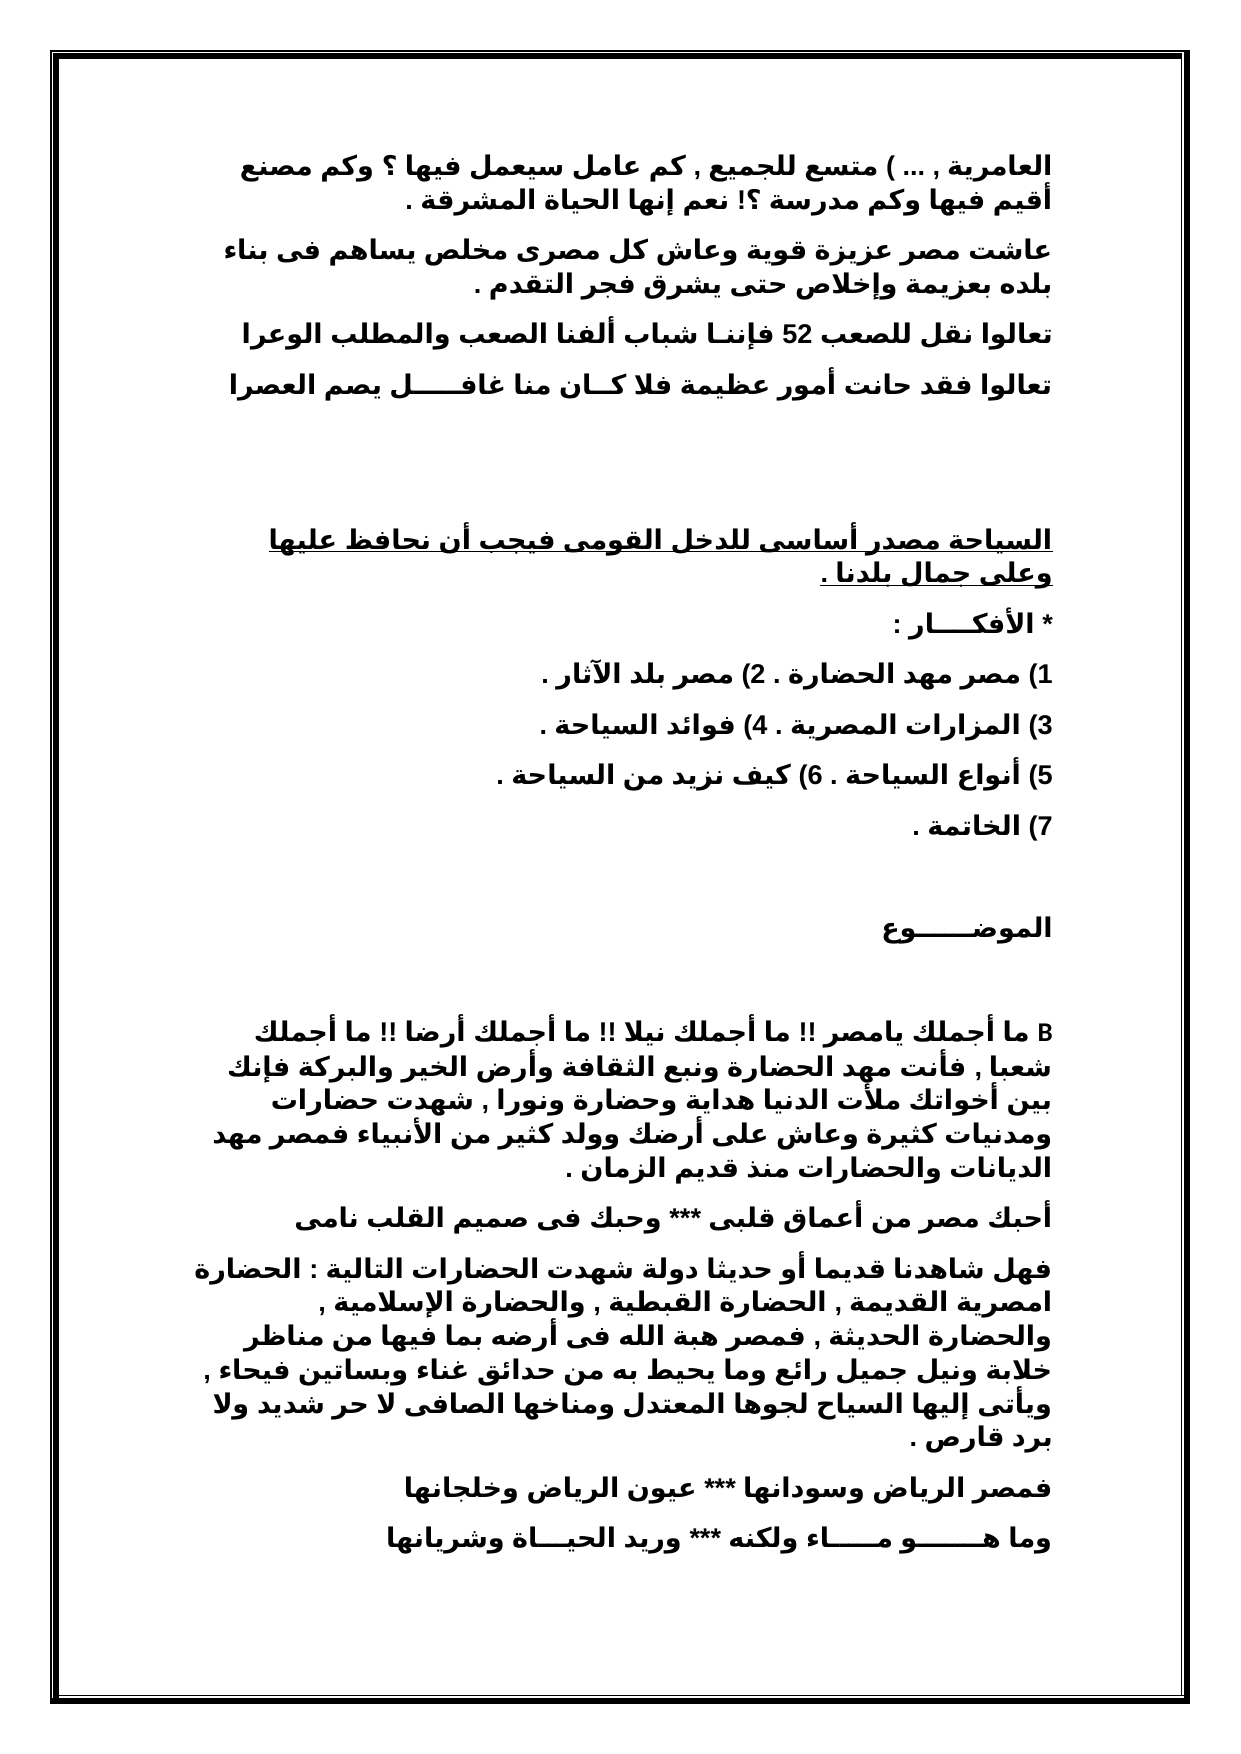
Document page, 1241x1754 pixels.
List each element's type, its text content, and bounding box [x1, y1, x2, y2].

text فهل شاهدنا قديما أو حديثا دولة شهدت الحضارات التالية : الحضارة امصرية القديمة , الحضارة القبطية , والحضارة الإسلامية , والحضارة الحديثة , فمصر هبة الله فى أرضه بما فيها من مناظر خلابة ونيل جميل رائع وما يحيط به من حدائق غناء وبساتين فيحاء , ويأتى إليها السياح لجوها المعتدل ومناخها الصافى لا حر شديد ولا برد قارص . [187, 1253, 1053, 1453]
text 1) مصر مهد الحضارة . 2) مصر بلد الآثار . [187, 658, 1053, 689]
text فمصر الرياض وسودانها *** عيون الرياض وخلجانها [187, 1472, 1053, 1503]
text * الأفكــــار : [187, 608, 1053, 639]
text B ما أجملك يامصر !! ما أجملك نيلا !! ما أجملك أرضا !! ما أجملك شعبا , فأنت مهد الحضارة ونبع الثقافة وأرض الخير والبركة فإنك بين أخواتك ملأت الدنيا هداية وحضارة ونورا , شهدت حضارات ومدنيات كثيرة وعاش على أرضك وولد كثير من الأنبياء فمصر مهد الديانات والحضارات منذ قديم الزمان . [187, 1015, 1053, 1183]
text عاشت مصر عزيزة قوية وعاش كل مصرى مخلص يساهم فى بناء بلده بعزيمة وإخلاص حتى يشرق فجر التقدم . [187, 234, 1053, 299]
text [187, 150, 1053, 215]
text تعالوا نقل للصعب 52 فإننـا شباب ألفنا الصعب والمطلب الوعرا [187, 318, 1053, 349]
text 3) المزارات المصرية . 4) فوائد السياحة . [187, 709, 1053, 740]
text 5) أنواع السياحة . 6) كيف نزيد من السياحة . [187, 759, 1053, 790]
text وما هـــــــو مـــــاء ولكنه *** وريد الحيـــاة وشريانها [187, 1522, 1053, 1553]
text السياحة مصدر أساسى للدخل القومى فيجب أن نحافظ عليها وعلى جمال بلدنا . [187, 524, 1053, 589]
text تعالوا فقد حانت أمور عظيمة فلا كــان منا غافـــــل يصم العصرا [187, 369, 1053, 400]
text الموضــــــوع [187, 912, 1053, 943]
text أحبك مصر من أعماق قلبى *** وحبك فى صميم القلب نامى [187, 1202, 1053, 1233]
text 7) الخاتمة . [187, 809, 1053, 841]
